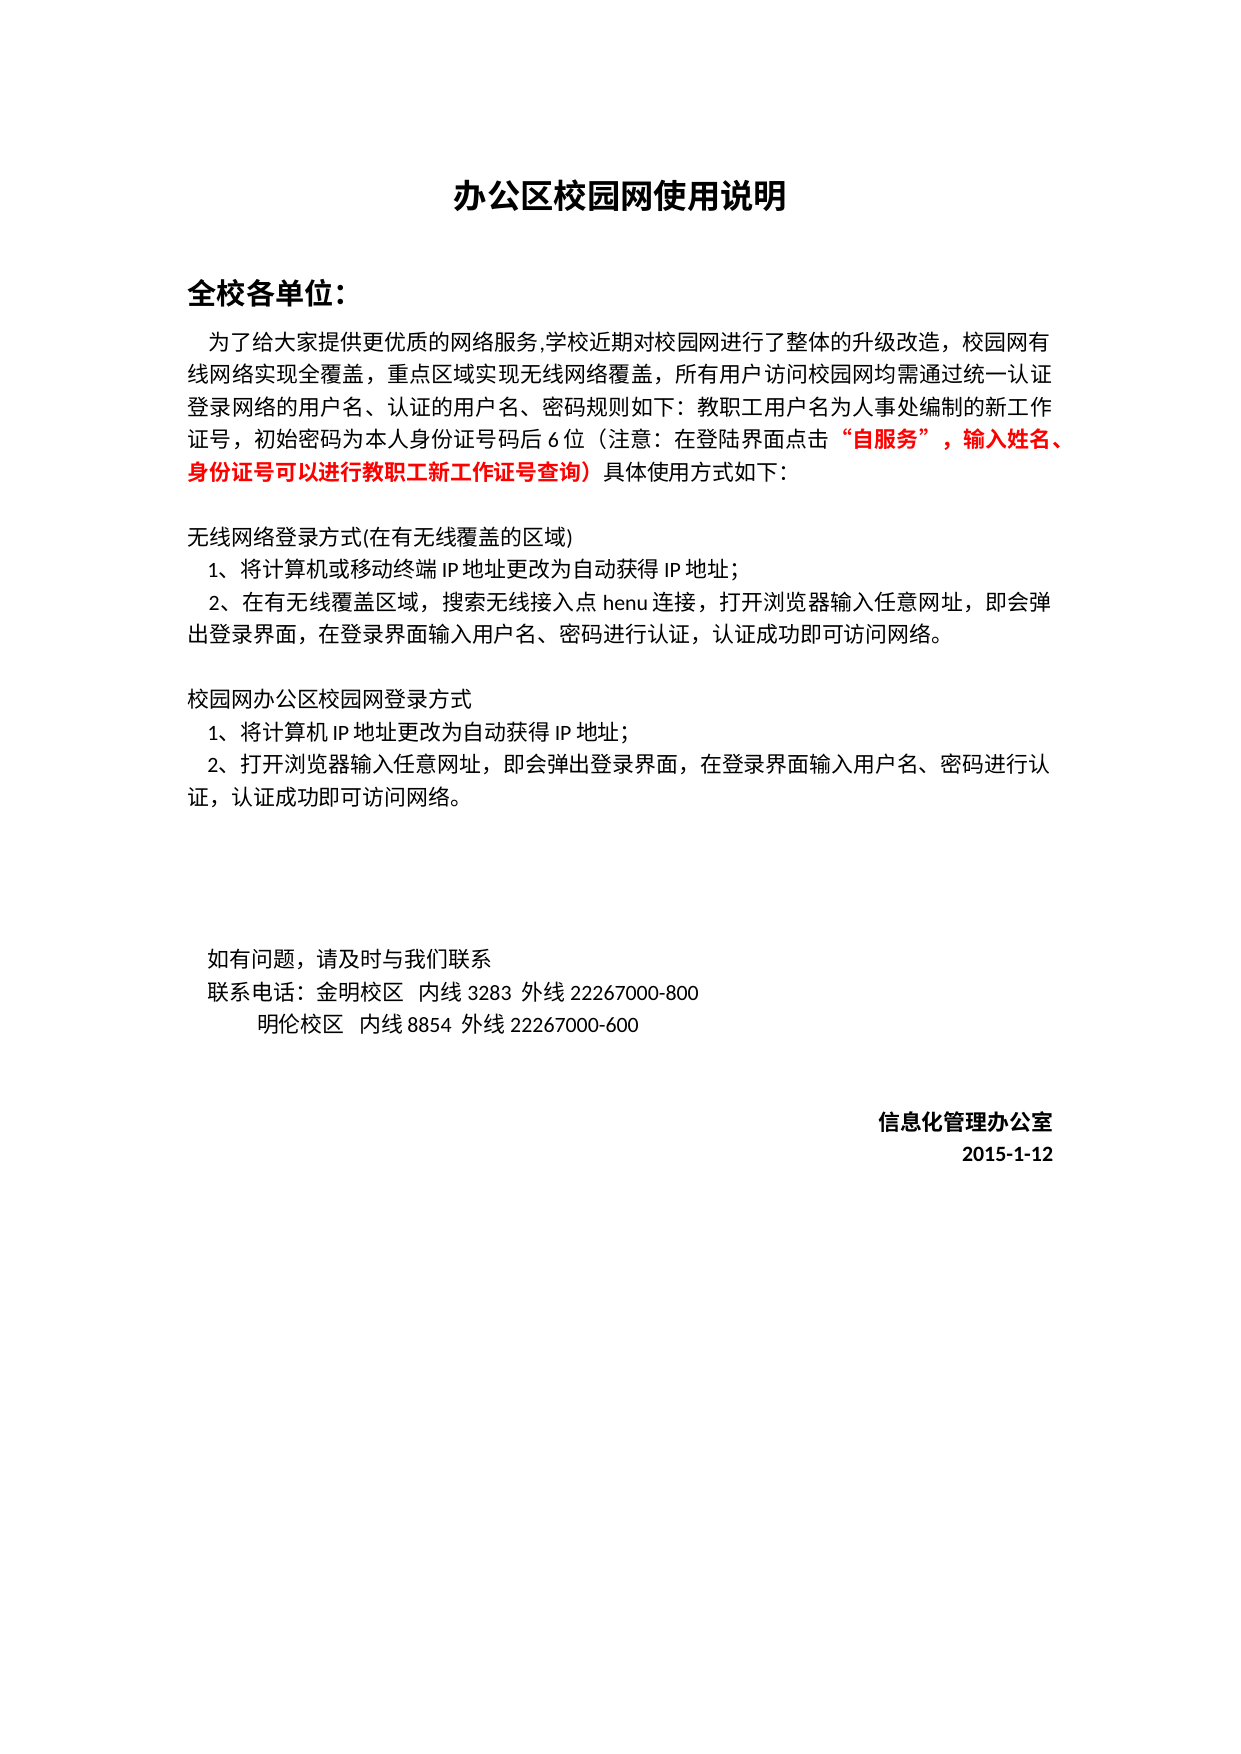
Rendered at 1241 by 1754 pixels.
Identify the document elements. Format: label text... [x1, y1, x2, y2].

text 办公区校园网使用说明 [187, 162, 1053, 227]
text 如有问题，请及时与我们联系 [187, 942, 1053, 974]
text 全校各单位： [187, 259, 1053, 324]
text 无线网络登录方式(在有无线覆盖的区域) [187, 519, 1053, 552]
text 校园网办公区校园网登录方式 [187, 682, 1053, 714]
text 为了给大家提供更优质的网络服务,学校近期对校园网进行了整体的升级改造，校园网有线网络实现全覆盖，重点区域实现无线网络覆盖，所有用户访问校园网均需通过统一认证。登录网络的用户名、认证的用户名、密码规则如下：教职工用户名为人事处编制的新工作证号，初始密码为本人身份证号码后6位（注意：在登陆界面点击“自服务”，输入姓名、身份证号可以进行教职工新工作证号查询）具体使用方式如下： [187, 324, 1053, 487]
text 联系电话：金明校区 内线3283 外线 22267000-800 [187, 974, 1053, 1007]
text 2、在有无线覆盖区域，搜索无线接入点henu连接，打开浏览器输入任意网址，即会弹出登录界面，在登录界面输入用户名、密码进行认证，认证成功即可访问网络。 [187, 584, 1053, 649]
text 明伦校区 内线8854 外线 22267000-600 [187, 1007, 1053, 1039]
text 1、将计算机IP地址更改为自动获得IP地址； [187, 714, 1053, 747]
text 信息化管理办公室 [187, 1104, 1053, 1137]
text 2、打开浏览器输入任意网址，即会弹出登录界面，在登录界面输入用户名、密码进行认证，认证成功即可访问网络。 [187, 747, 1053, 812]
text 1、将计算机或移动终端IP地址更改为自动获得IP地址； [187, 552, 1053, 584]
text 2015-1-12 [187, 1137, 1053, 1169]
